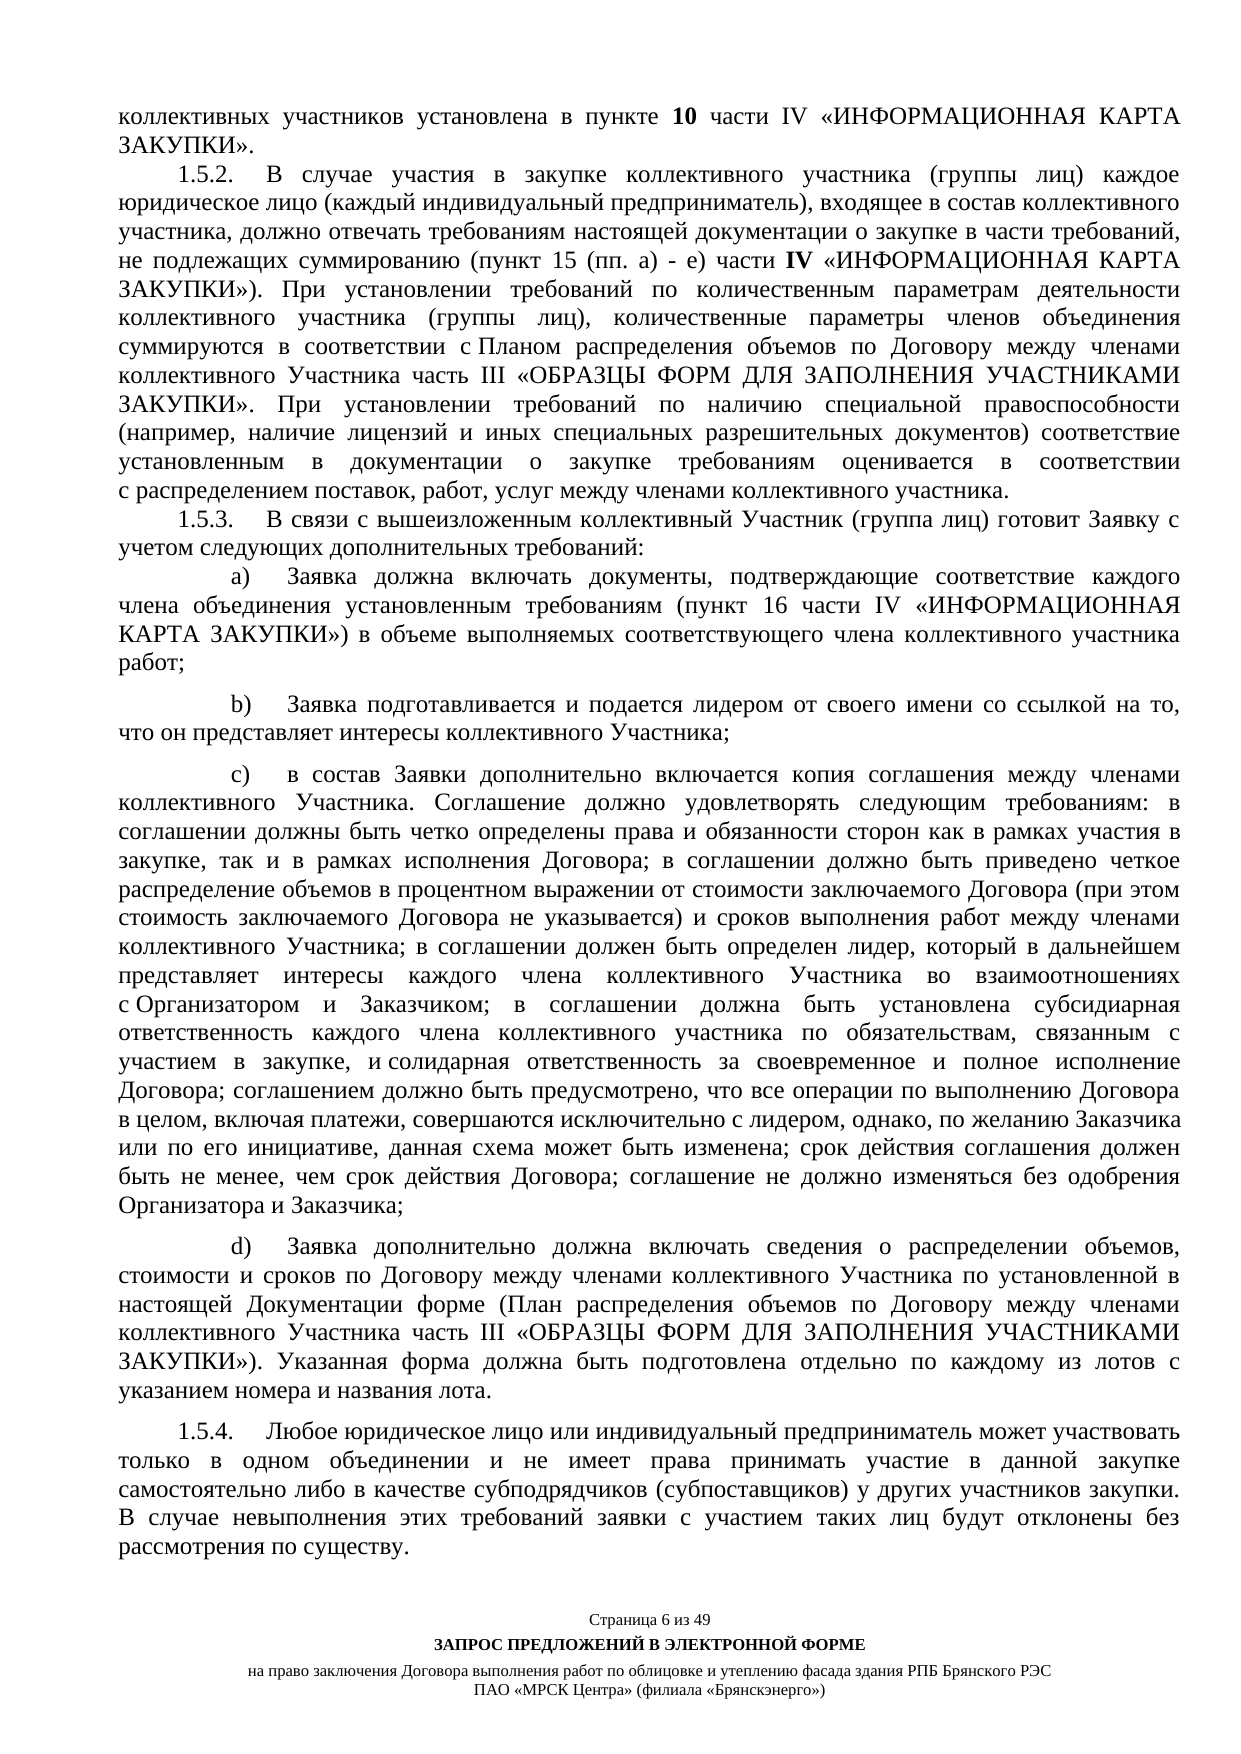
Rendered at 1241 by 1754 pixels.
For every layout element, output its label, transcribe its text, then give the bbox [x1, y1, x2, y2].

list в состав Заявки дополнительно включается копия соглашения между членами коллективного Участника. Соглашение должно удовлетворять следующим требованиям: в соглашении должны быть четко определены права и обязанности сторон как в рамках участия в закупке, так и в рамках исполнения Договора; в соглашении должно быть приведено четкое распределение объемов в процентном выражении от стоимости заключаемого Договора (при этом стоимость заключаемого Договора не указывается) и сроков выполнения работ между членами коллективного Участника; в соглашении должен быть определен лидер, который в дальнейшем представляет интересы каждого члена коллективного Участника во взаимоотношениях с Организатором и Заказчиком; в соглашении должна быть установлена субсидиарная ответственность каждого члена коллективного участника по обязательствам, связанным с участием в закупке, и солидарная ответственность за своевременное и полное исполнение Договора; соглашением должно быть предусмотрено, что все операции по выполнению Договора в целом, включая платежи, совершаются исключительно с лидером, однако, по желанию Заказчика или по его инициативе, данная схема может быть изменена; срок действия соглашения должен быть не менее, чем срок действия Договора; соглашение не должно изменяться без одобрения Организатора и Заказчика; [118, 759, 1181, 1219]
subtitle Любое юридическое лицо или индивидуальный предприниматель может участвовать только в одном объединении и не имеет права принимать участие в данной закупке самостоятельно либо в качестве субподрядчиков (субпоставщиков) у других участников закупки. В случае невыполнения этих требований заявки с участием таких лиц будут отклонены без рассмотрения по существу. [118, 1416, 1181, 1560]
list Заявка должна включать документы, подтверждающие соответствие каждого члена объединения установленным требованиям (пункт 16 части IV «ИНФОРМАЦИОННАЯ КАРТА ЗАКУПКИ») в объеме выполняемых соответствующего члена коллективного участника работ; [118, 561, 1181, 676]
subtitle В случае участия в закупке коллективного участника (группы лиц) каждое юридическое лицо (каждый индивидуальный предприниматель), входящее в состав коллективного участника, должно отвечать требованиям настоящей документации о закупке в части требований, не подлежащих суммированию (пункт 15 (пп. а) - е) части IV «ИНФОРМАЦИОННАЯ КАРТА ЗАКУПКИ»). При установлении требований по количественным параметрам деятельности коллективного участника (группы лиц), количественные параметры членов объединения суммируются в соответствии с Планом распределения объемов по Договору между членами коллективного Участника часть III «ОБРАЗЦЫ ФОРМ ДЛЯ ЗАПОЛНЕНИЯ УЧАСТНИКАМИ ЗАКУПКИ». При установлении требований по наличию специальной правоспособности (например, наличие лицензий и иных специальных разрешительных документов) соответствие установленным в документации о закупке требованиям оценивается в соответствии с распределением поставок, работ, услуг между членами коллективного участника. [118, 159, 1181, 504]
subtitle В связи с вышеизложенным коллективный Участник (группа лиц) готовит Заявку с учетом следующих дополнительных требований: [118, 504, 1181, 561]
list Заявка подготавливается и подается лидером от своего имени со ссылкой на то, что он представляет интересы коллективного Участника; [118, 689, 1181, 746]
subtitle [118, 101, 1181, 159]
list Заявка дополнительно должна включать сведения о распределении объемов, стоимости и сроков по Договору между членами коллективного Участника по установленной в настоящей Документации форме (План распределения объемов по Договору между членами коллективного Участника часть III «ОБРАЗЦЫ ФОРМ ДЛЯ ЗАПОЛНЕНИЯ УЧАСТНИКАМИ ЗАКУПКИ»). Указанная форма должна быть подготовлена отдельно по каждому из лотов с указанием номера и названия лота. [118, 1231, 1181, 1404]
